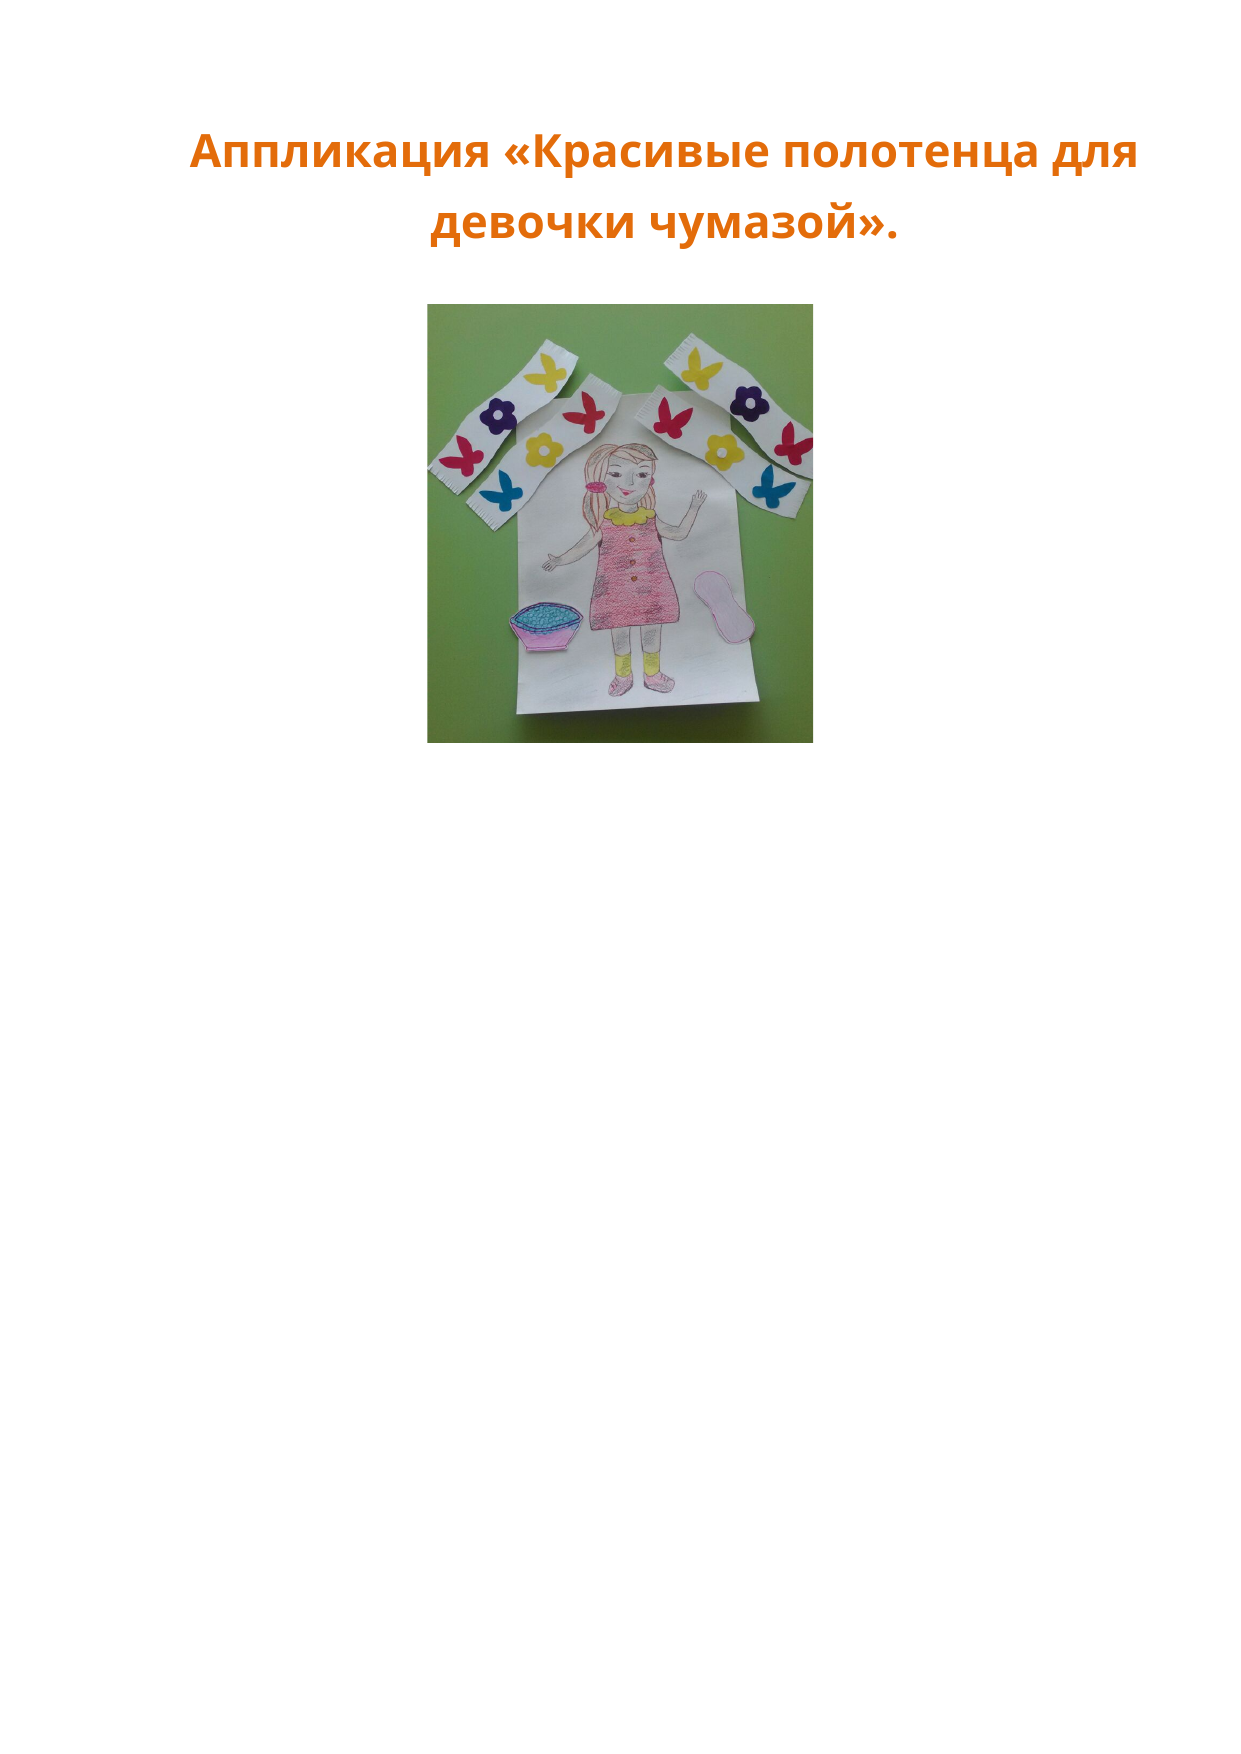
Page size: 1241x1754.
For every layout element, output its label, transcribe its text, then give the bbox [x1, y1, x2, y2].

text Аппликация «Красивые полотенца для девочки чумазой». [177, 118, 1152, 252]
picture [427, 304, 814, 743]
